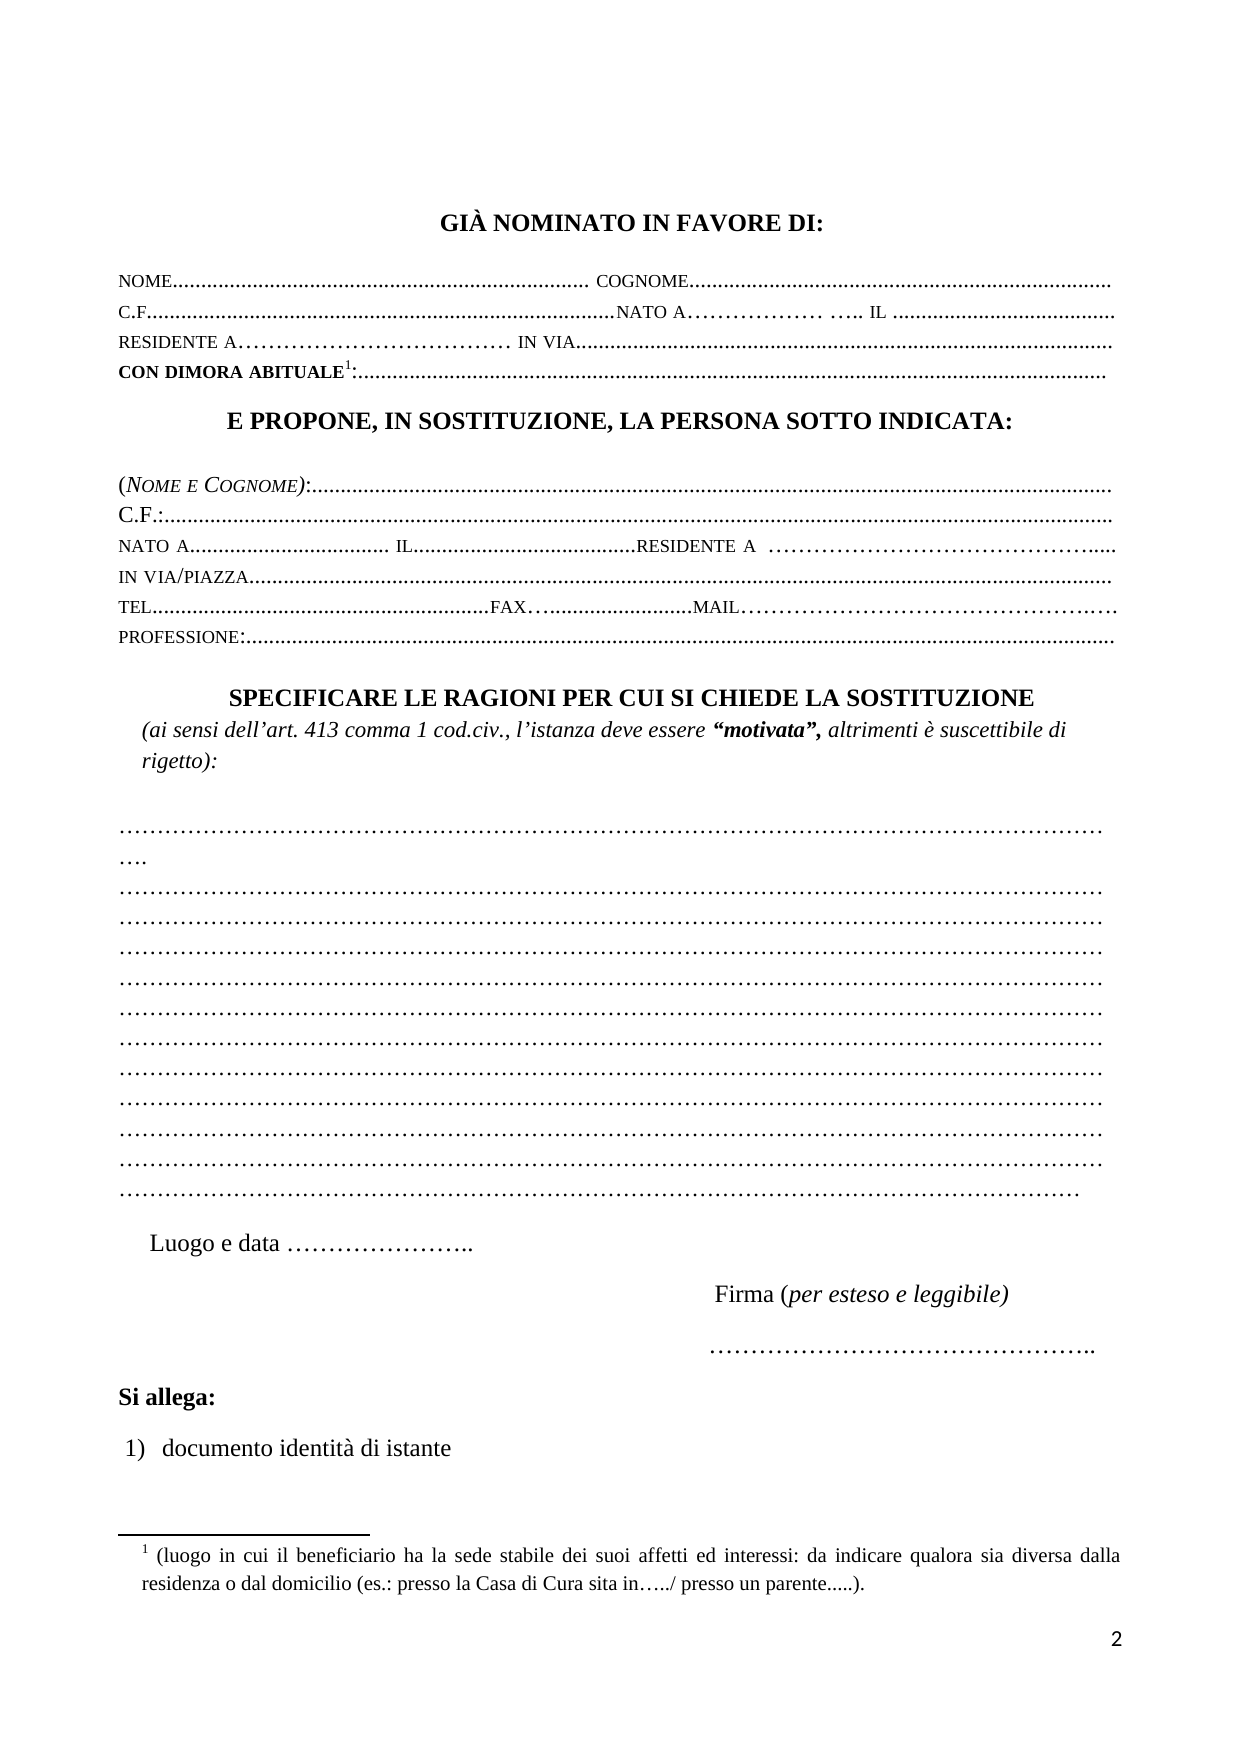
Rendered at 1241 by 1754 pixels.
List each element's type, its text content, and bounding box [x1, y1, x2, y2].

text professione:........................................................................................................................................................ [118, 622, 1122, 649]
text …………………………………………………………………………………………………………………….………………………………………………………………………………………………………………………………………………………………………………………………………………………………………………………………………………………………………………………………………………………………………………………………………………………………………………………………………………………………………………………………………………………………………………………………………………………………………………………………………………………………………………………………………………………………………………………………………………………………………………………………………………………………………………………………………………………………………………………………………………………………………………………………………………………………………………………………………………………………………………………………………………………………………………………………………………………………………… [118, 813, 1122, 1201]
text Si allega: [118, 1384, 1122, 1410]
list documento identità di istante [124, 1435, 1122, 1462]
text c.f..................................................................................nato a……………… ….. il ....................................... [118, 297, 1122, 323]
text GIÀ NOMINATO IN FAVORE DI: [142, 208, 1122, 237]
text ……………………………………….. [118, 1333, 1122, 1359]
text SPECIFICARE LE RAGIONI PER CUI SI CHIEDE LA SOSTITUZIONE [142, 683, 1122, 712]
text nato a................................... il.......................................residente a ……………………………………..... in via/piazza....................................................................................................................................................... [118, 531, 1122, 588]
text E PROPONE, IN SOSTITUZIONE, LA PERSONA SOTTO INDICATA: [118, 409, 1122, 435]
text C.F.:...................................................................................................................................................................... [118, 501, 1122, 527]
text (Nome e Cognome):............................................................................................................................................ [118, 471, 1122, 497]
text Luogo e data ………………….. [118, 1230, 1122, 1257]
text tel...........................................................fax….........................mail……………………………………….…. [118, 592, 1122, 618]
text Firma (per esteso e leggibile) [118, 1282, 1122, 1308]
text (ai sensi dell’art. 413 comma 1 cod.civ., l’istanza deve essere “motivata”, altrimenti è suscettibile di rigetto): [142, 717, 1122, 773]
text nome......................................................................... cognome.......................................................................... [118, 266, 1122, 293]
text residente a……………………………… in via.............................................................................................. [118, 327, 1122, 354]
text con dimora abituale:................................................................................................................................... [118, 357, 1122, 384]
